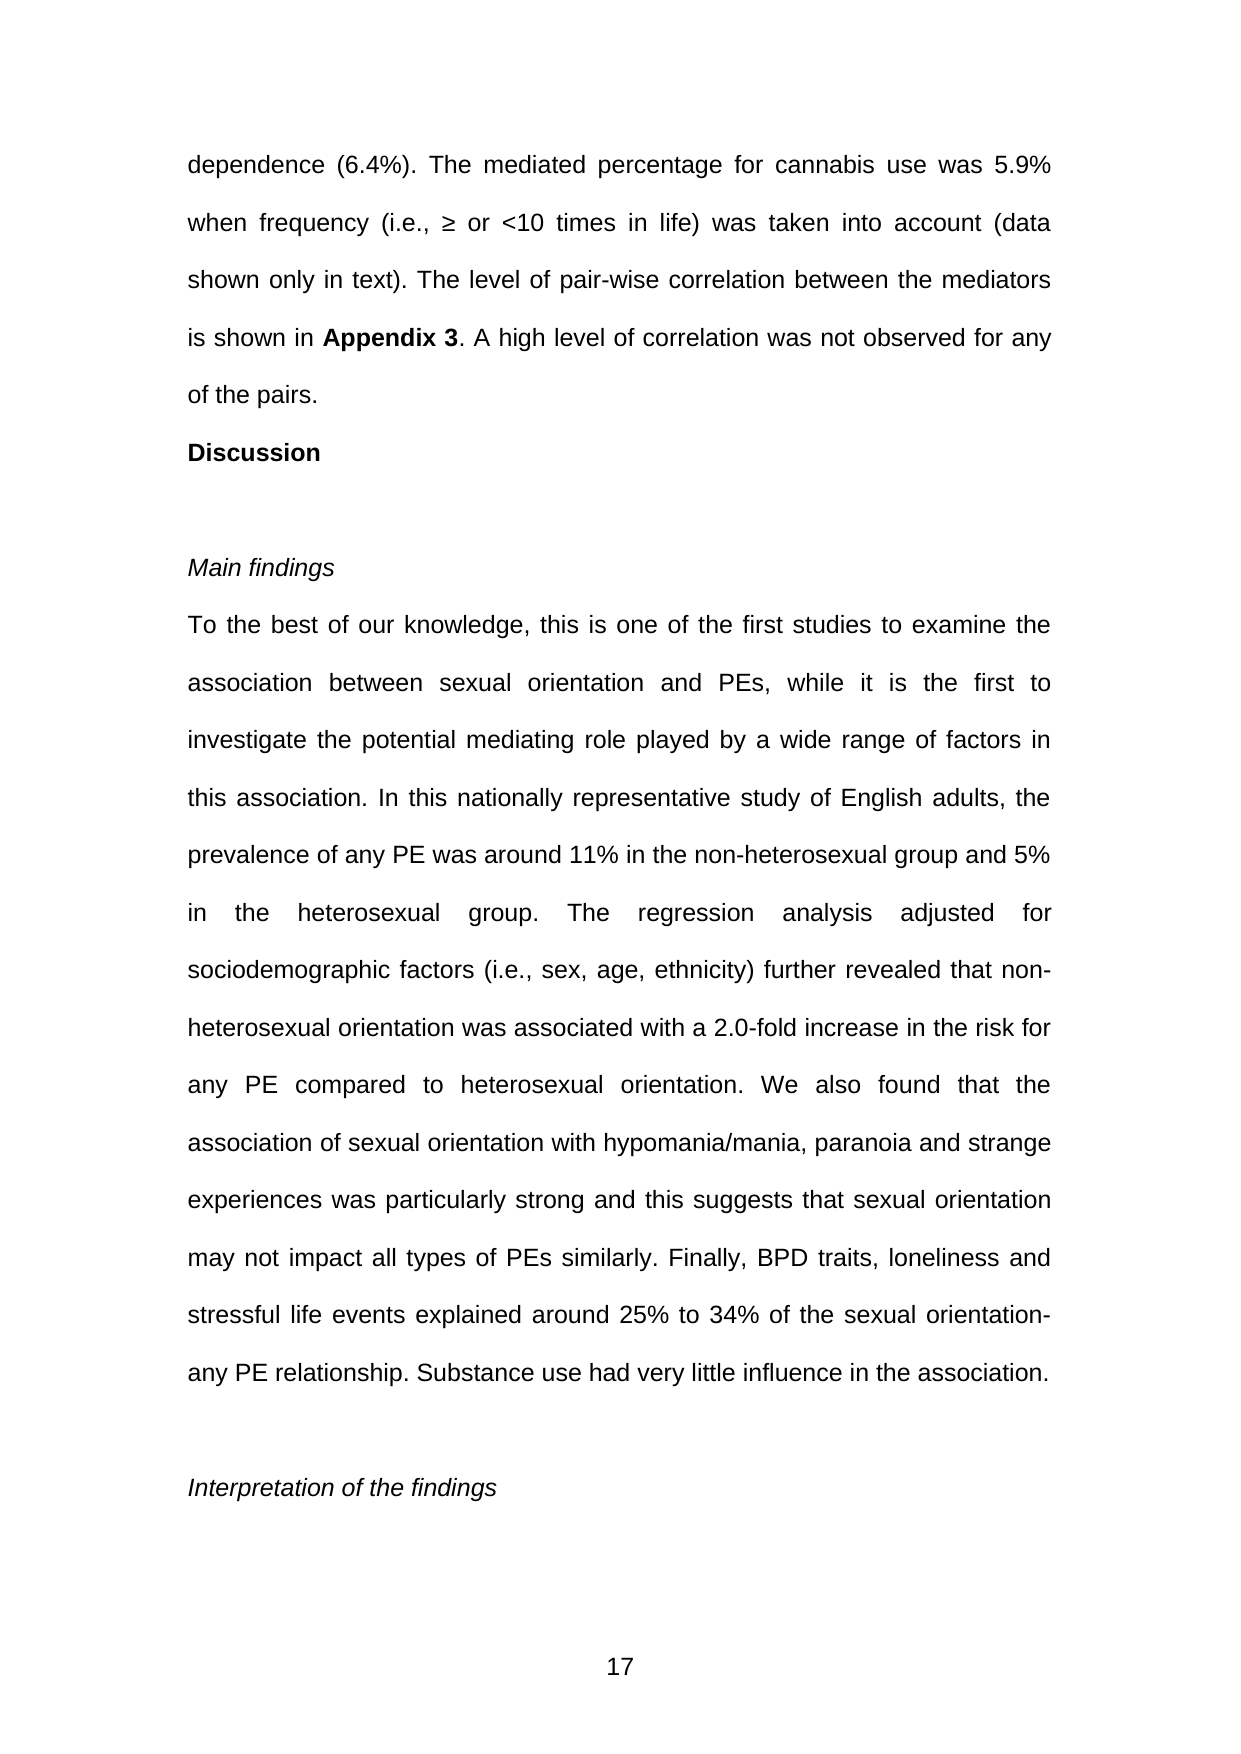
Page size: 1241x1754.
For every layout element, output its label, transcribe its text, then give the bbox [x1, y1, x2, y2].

text Interpretation of the findings [187, 1472, 1053, 1501]
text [187, 150, 1053, 409]
text To the best of our knowledge, this is one of the first studies to examine the association between sexual orientation and PEs, while it is the first to investigate the potential mediating role played by a wide range of factors in this association. In this nationally representative study of English adults, the prevalence of any PE was around 11% in the non-heterosexual group and 5% in the heterosexual group. The regression analysis adjusted for sociodemographic factors (i.e., sex, age, ethnicity) further revealed that non-heterosexual orientation was associated with a 2.0-fold increase in the risk for any PE compared to heterosexual orientation. We also found that the association of sexual orientation with hypomania/mania, paranoia and strange experiences was particularly strong and this suggests that sexual orientation may not impact all types of PEs similarly. Finally, BPD traits, loneliness and stressful life events explained around 25% to 34% of the sexual orientation-any PE relationship. Substance use had very little influence in the association. [187, 610, 1053, 1386]
text Main findings [187, 552, 1053, 581]
subtitle Discussion [187, 437, 1053, 466]
